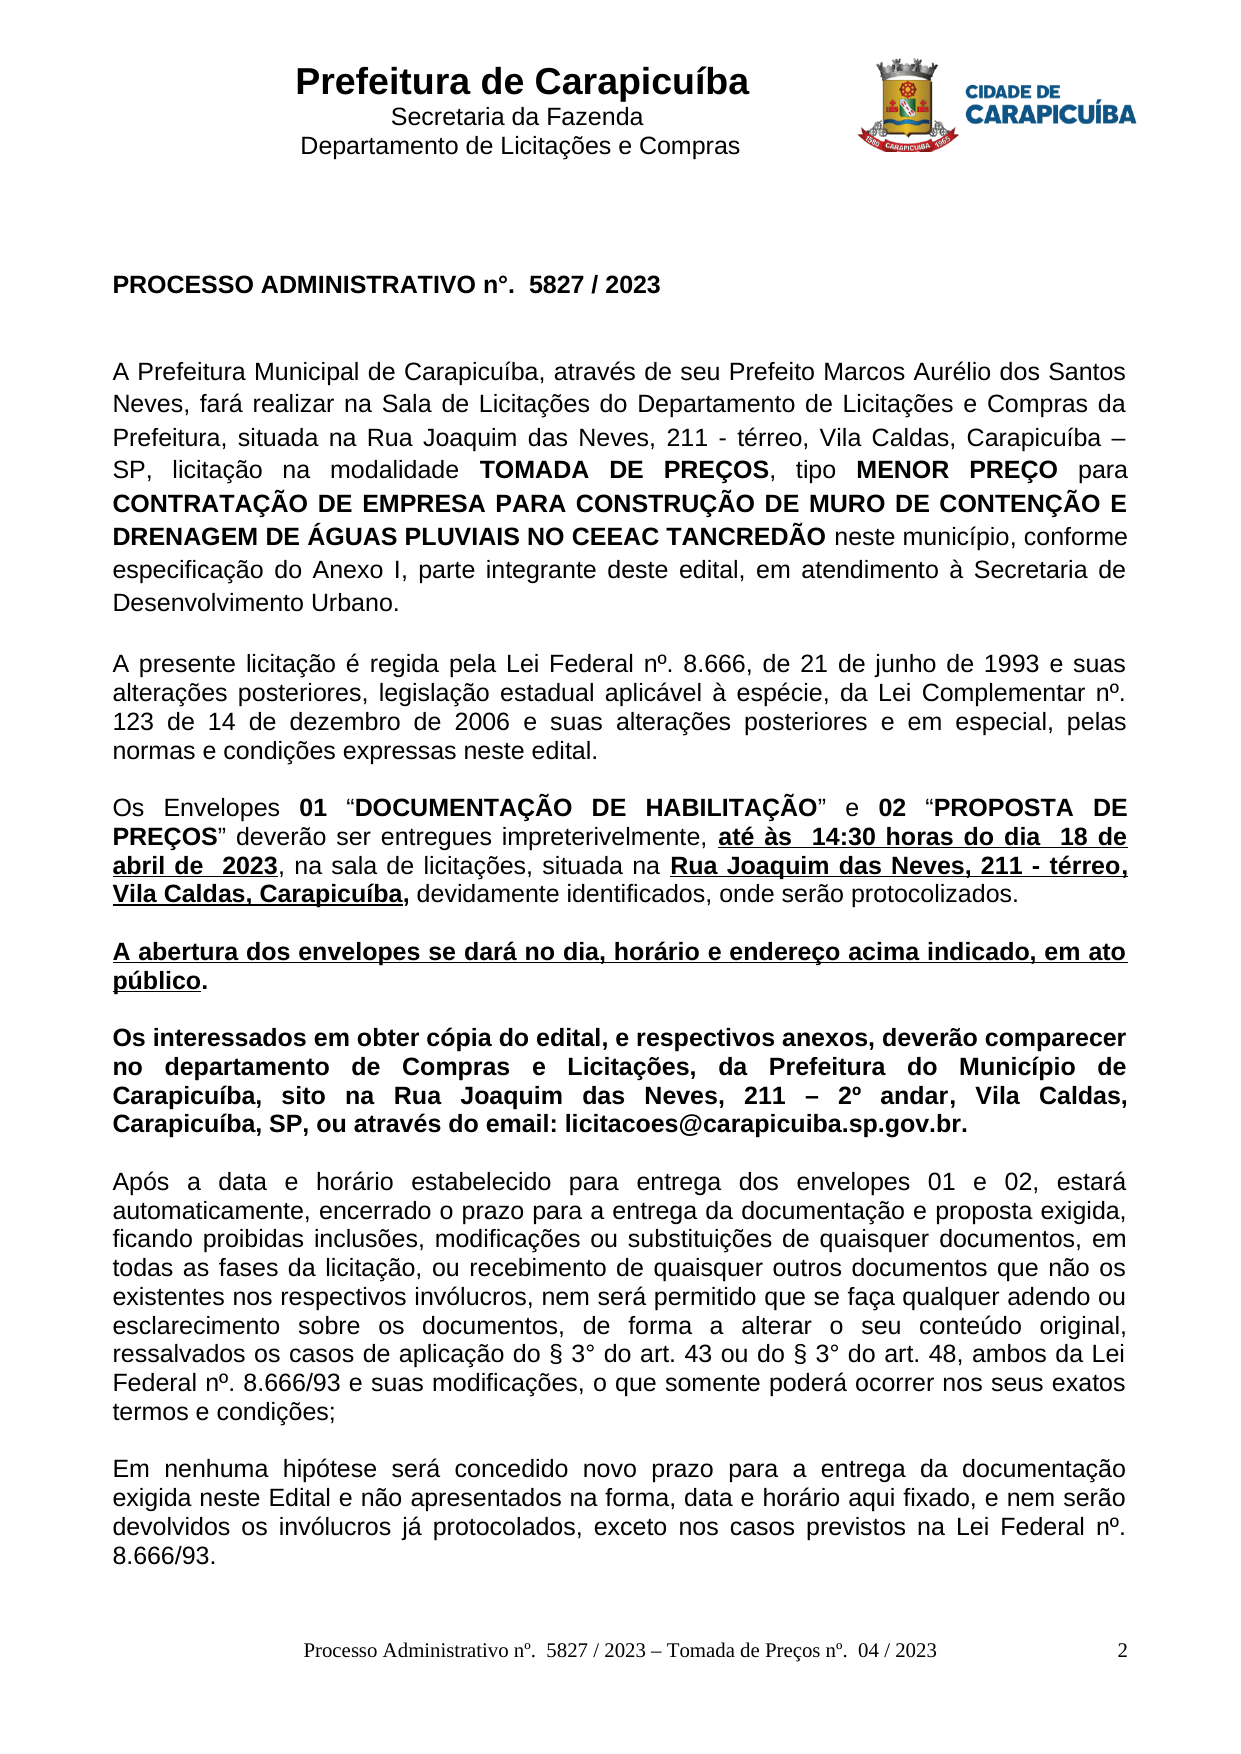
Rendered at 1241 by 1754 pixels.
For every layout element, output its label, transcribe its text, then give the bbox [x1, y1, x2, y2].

text A abertura dos envelopes se dará no dia, horário e endereço acima indicado, em ato público. [112, 963, 1128, 994]
picture [857, 57, 1139, 152]
text PROCESSO ADMINISTRATIVO n°. 5827 / 2023 [112, 270, 1128, 299]
text Os interessados em obter cópia do edital, e respectivos anexos, deverão comparecer no departamento de Compras e Licitações, da Prefeitura do Município de Carapicuíba, sito na Rua Joaquim das Neves, 211 – 2º andar, Vila Caldas, Carapicuíba, SP, ou através do email: licitacoes@carapicuiba.sp.gov.br. [112, 1023, 1128, 1138]
text A abertura dos envelopes se dará no dia, horário e endereço acima indicado, em ato público. [112, 937, 1128, 962]
list Após a data e horário estabelecido para entrega dos envelopes 01 e 02, estará automaticamente, encerrado o prazo para a entrega da documentação e proposta exigida, ficando proibidas inclusões, modificações ou substituições de quaisquer documentos, em todas as fases da licitação, ou recebimento de quaisquer outros documentos que não os existentes nos respectivos invólucros, nem será permitido que se faça qualquer adendo ou esclarecimento sobre os documentos, de forma a alterar o seu conteúdo original, ressalvados os casos de aplicação do § 3° do art. 43 ou do § 3° do art. 48, ambos da Lei Federal nº. 8.666/93 e suas modificações, o que somente poderá ocorrer nos seus exatos termos e condições; [112, 1167, 1128, 1426]
text A Prefeitura Municipal de Carapicuíba, através de seu Prefeito Marcos Aurélio dos Santos Neves, fará realizar na Sala de Licitações do Departamento de Licitações e Compras da Prefeitura, situada na Rua Joaquim das Neves, 211 - térreo, Vila Caldas, Carapicuíba – SP, licitação na modalidade TOMADA DE PREÇOS, tipo MENOR PREÇO para CONTRATAÇÃO DE EMPRESA PARA CONSTRUÇÃO DE MURO DE CONTENÇÃO E DRENAGEM DE ÁGUAS PLUVIAIS NO CEEAC TANCREDÃO neste município, conforme especificação do Anexo I, parte integrante deste edital, em atendimento à Secretaria de Desenvolvimento Urbano. [112, 356, 1128, 616]
text Os Envelopes 01 “DOCUMENTAÇÃO DE HABILITAÇÃO” e 02 “PROPOSTA DE PREÇOS” deverão ser entregues impreterivelmente, até às 14:30 horas do dia 18 de abril de 2023, na sala de licitações, situada na Rua Joaquim das Neves, 211 - térreo, Vila Caldas, Carapicuíba, devidamente identificados, onde serão protocolizados. [112, 793, 1128, 908]
text A presente licitação é regida pela Lei Federal nº. 8.666, de 21 de junho de 1993 e suas alterações posteriores, legislação estadual aplicável à espécie, da Lei Complementar nº. 123 de 14 de dezembro de 2006 e suas alterações posteriores e em especial, pelas normas e condições expressas neste edital. [112, 649, 1128, 764]
list Em nenhuma hipótese será concedido novo prazo para a entrega da documentação exigida neste Edital e não apresentados na forma, data e horário aqui fixado, e nem serão devolvidos os invólucros já protocolados, exceto nos casos previstos na Lei Federal nº. 8.666/93. [112, 1454, 1128, 1569]
